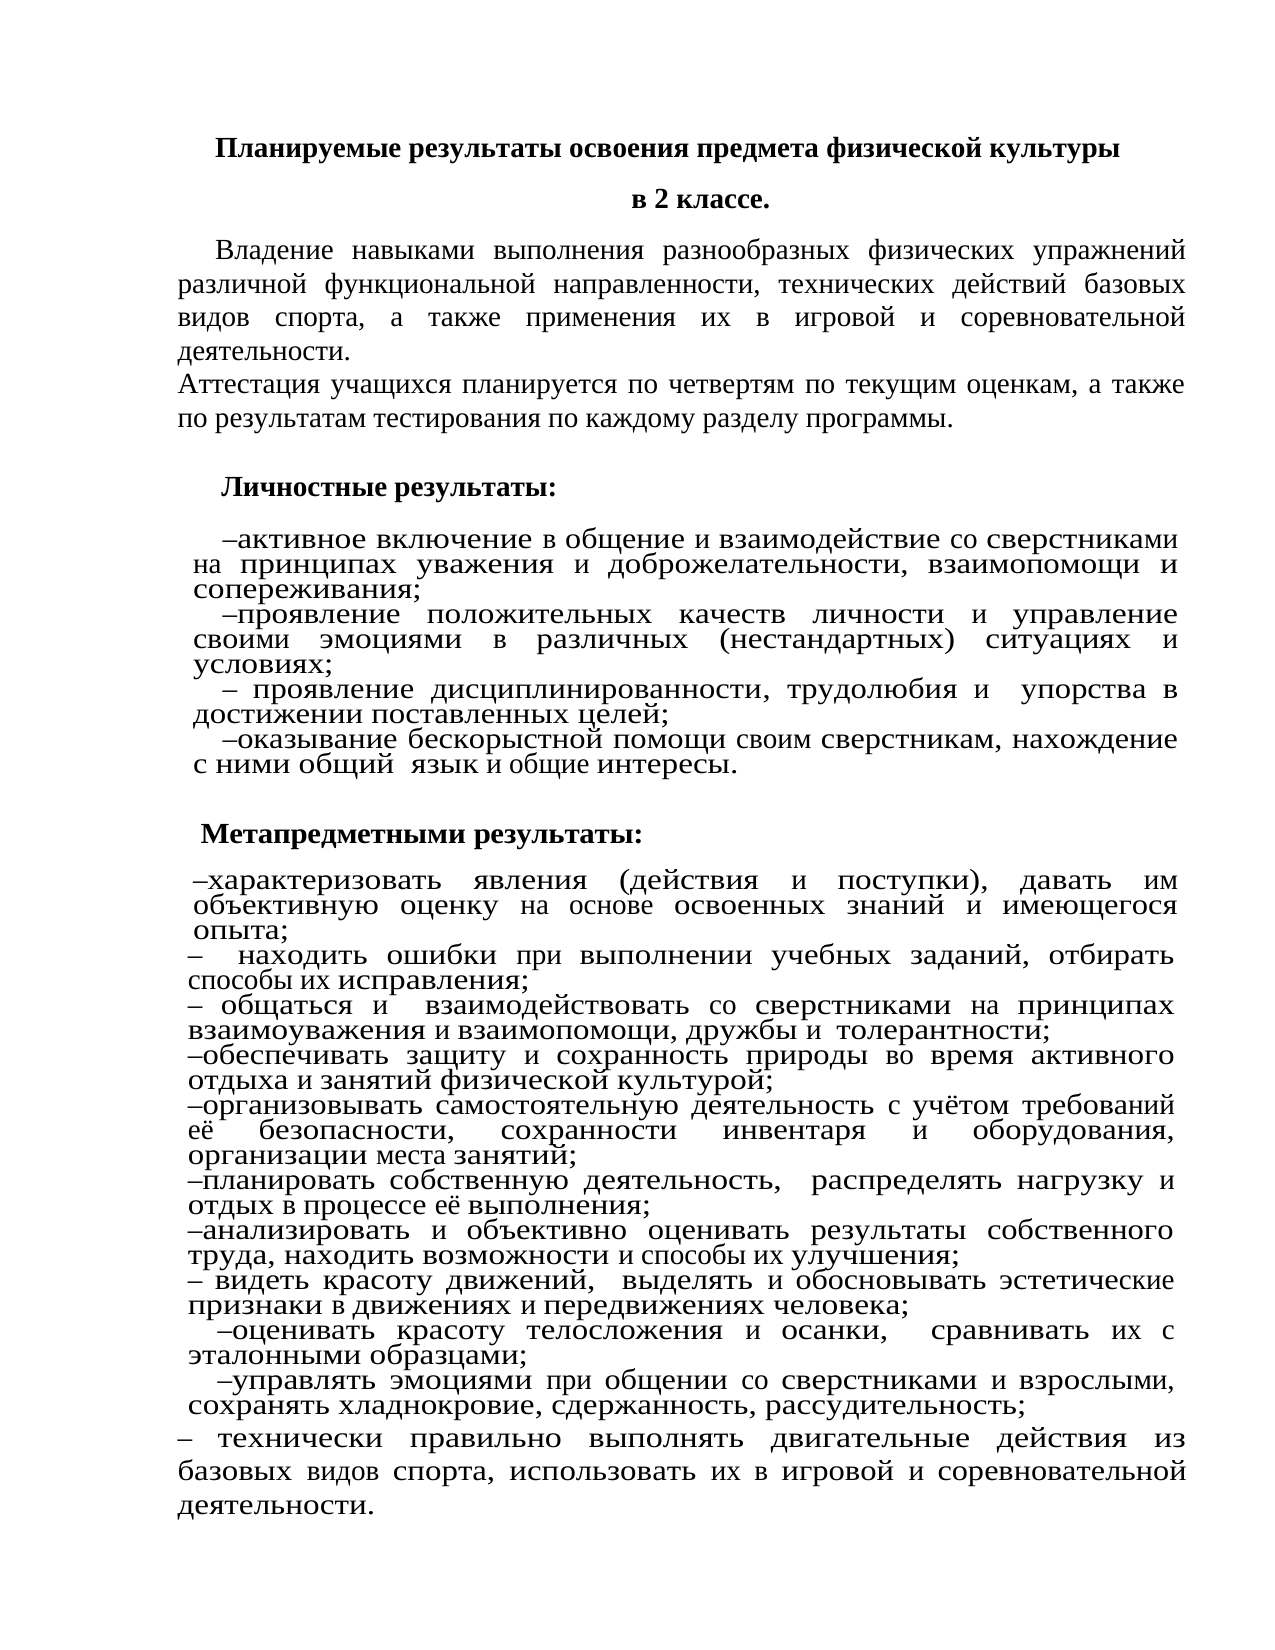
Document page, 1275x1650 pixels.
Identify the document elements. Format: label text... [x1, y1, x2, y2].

text –проявление положительных качеств личности и управление своими эмоциями в различных (нестандартных) ситуациях и условиях; [193, 603, 1178, 678]
text –характеризовать явления (действия и поступки), давать им объективную оценку на основе освоенных знаний и имеющегося опыта; [193, 870, 1178, 945]
text –организовывать самостоятельную деятельность с учётом требований её безопасности, сохранности инвентаря и оборудования, организации места занятий; [188, 1095, 1175, 1170]
text –активное включение в общение и взаимодействие со сверстниками на принципах уважения и доброжелательности, взаимопомощи и сопереживания; [193, 528, 1178, 603]
text –анализировать и объективно оценивать результаты собственного труда, находить возможности и способы их улучшения; [188, 1220, 1175, 1270]
text –обеспечивать защиту и сохранность природы во время активного отдыха и занятий физической культурой; [188, 1045, 1175, 1095]
text Аттестация учащихся планируется по четвертям по текущим оценкам, а также по результатам тестирования по каждому разделу программы. [177, 366, 1186, 433]
text – видеть красоту движений, выделять и обосновывать эстетические признаки в движениях и передвижениях человека; [188, 1270, 1175, 1320]
text Владение навыками выполнения разнообразных физических упражнений различной функциональной направленности, технических действий базовых видов спорта, а также применения их в игровой и соревновательной деятельности. [177, 232, 1186, 366]
text –планировать собственную деятельность, распределять нагрузку и отдых в процессе её выполнения; [188, 1170, 1175, 1220]
text – общаться и взаимодействовать со сверстниками на принципах взаимоуважения и взаимопомощи, дружбы и толерантности; [188, 995, 1175, 1045]
text –оценивать красоту телосложения и осанки, сравнивать их с эталонными образцами; [188, 1320, 1175, 1370]
text – находить ошибки при выполнении учебных заданий, отбирать способы их исправления; [188, 945, 1175, 995]
text – технически правильно выполнять двигательные действия из базовых видов спорта, использовать их в игровой и соревновательной деятельности. [177, 1420, 1186, 1520]
text в 2 классе. [177, 181, 1186, 215]
text Метапредметными результаты: [193, 824, 1178, 849]
text Планируемые результаты освоения предмета физической культуры [177, 131, 1186, 164]
text – проявление дисциплинированности, трудолюбия и упорства в достижении поставленных целей; [193, 678, 1178, 728]
text Личностные результаты: [177, 469, 1186, 502]
text –оказывание бескорыстной помощи своим сверстникам, нахождение с ними общий язык и общие интересы. [193, 728, 1178, 778]
text –управлять эмоциями при общении со сверстниками и взрослыми, сохранять хладнокровие, сдержанность, рассудительность; [188, 1370, 1175, 1420]
